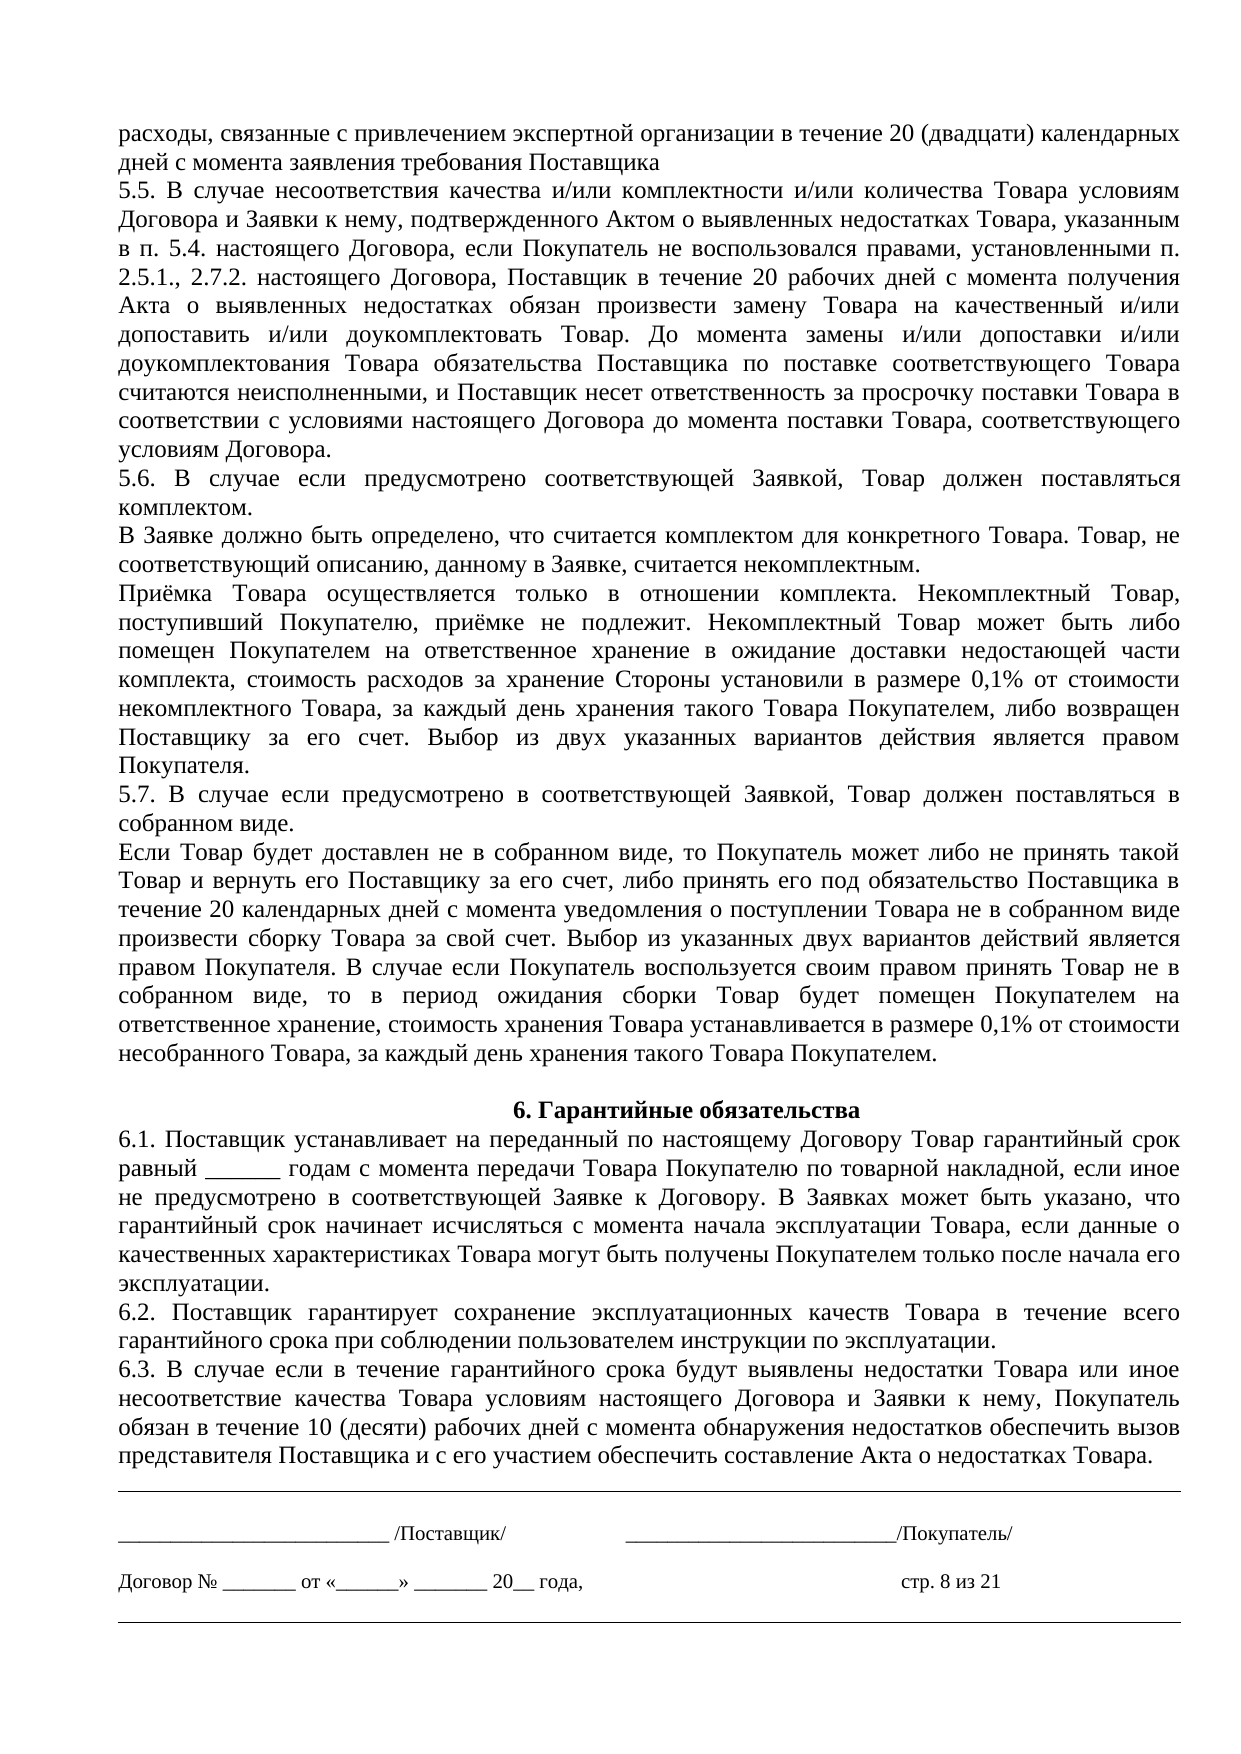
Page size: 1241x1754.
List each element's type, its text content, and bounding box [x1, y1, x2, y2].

text 6.2. Поставщик гарантирует сохранение эксплуатационных качеств Товара в течение всего гарантийного срока при соблюдении пользователем инструкции по эксплуатации. [118, 1297, 1181, 1354]
text 5.7. В случае если предусмотрено в соответствующей Заявкой, Товар должен поставляться в собранном виде. [118, 779, 1181, 837]
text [118, 118, 1181, 176]
text 6.1. Поставщик устанавливает на переданный по настоящему Договору Товар гарантийный срок равный ______ годам с момента передачи Товара Покупателю по товарной накладной, если иное не предусмотрено в соответствующей Заявке к Договору. В Заявках может быть указано, что гарантийный срок начинает исчисляться с момента начала эксплуатации Товара, если данные о качественных характеристиках Товара могут быть получены Покупателем только после начала его эксплуатации. [118, 1124, 1181, 1297]
text Приёмка Товара осуществляется только в отношении комплекта. Некомплектный Товар, поступивший Покупателю, приёмке не подлежит. Некомплектный Товар может быть либо помещен Покупателем на ответственное хранение в ожидание доставки недостающей части комплекта, стоимость расходов за хранение Стороны установили в размере 0,1% от стоимости некомплектного Товара, за каждый день хранения такого Товара Покупателем, либо возвращен Поставщику за его счет. Выбор из двух указанных вариантов действия является правом Покупателя. [118, 578, 1181, 779]
text 5.5. В случае несоответствия качества и/или комплектности и/или количества Товара условиям Договора и Заявки к нему, подтвержденного Актом о выявленных недостатках Товара, указанным в п. 5.4. настоящего Договора, если Покупатель не воспользовался правами, установленными п. 2.5.1., 2.7.2. настоящего Договора, Поставщик в течение 20 рабочих дней с момента получения Акта о выявленных недостатках обязан произвести замену Товара на качественный и/или допоставить и/или доукомплектовать Товар. До момента замены и/или допоставки и/или доукомплектования Товара обязательства Поставщика по поставке соответствующего Товара считаются неисполненными, и Поставщик несет ответственность за просрочку поставки Товара в соответствии с условиями настоящего Договора до момента поставки Товара, соответствующего условиям Договора. [118, 176, 1181, 463]
text 6.3. В случае если в течение гарантийного срока будут выявлены недостатки Товара или иное несоответствие качества Товара условиям настоящего Договора и Заявки к нему, Покупатель обязан в течение 10 (десяти) рабочих дней с момента обнаружения недостатков обеспечить вызов представителя Поставщика и с его участием обеспечить составление Акта о недостатках Товара. [118, 1354, 1181, 1469]
text 5.6. В случае если предусмотрено соответствующей Заявкой, Товар должен поставляться комплектом. [118, 463, 1181, 521]
text Если Товар будет доставлен не в собранном виде, то Покупатель может либо не принять такой Товар и вернуть его Поставщику за его счет, либо принять его под обязательство Поставщика в течение 20 календарных дней с момента уведомления о поступлении Товара не в собранном виде произвести сборку Товара за свой счет. Выбор из указанных двух вариантов действий является правом Покупателя. В случае если Покупатель воспользуется своим правом принять Товар не в собранном виде, то в период ожидания сборки Товар будет помещен Покупателем на ответственное хранение, стоимость хранения Товара устанавливается в размере 0,1% от стоимости несобранного Товара, за каждый день хранения такого Товара Покупателем. [118, 837, 1181, 1067]
text 6. Гарантийные обязательства [118, 1096, 1181, 1124]
text В Заявке должно быть определено, что считается комплектом для конкретного Товара. Товар, не соответствующий описанию, данному в Заявке, считается некомплектным. [118, 521, 1181, 578]
